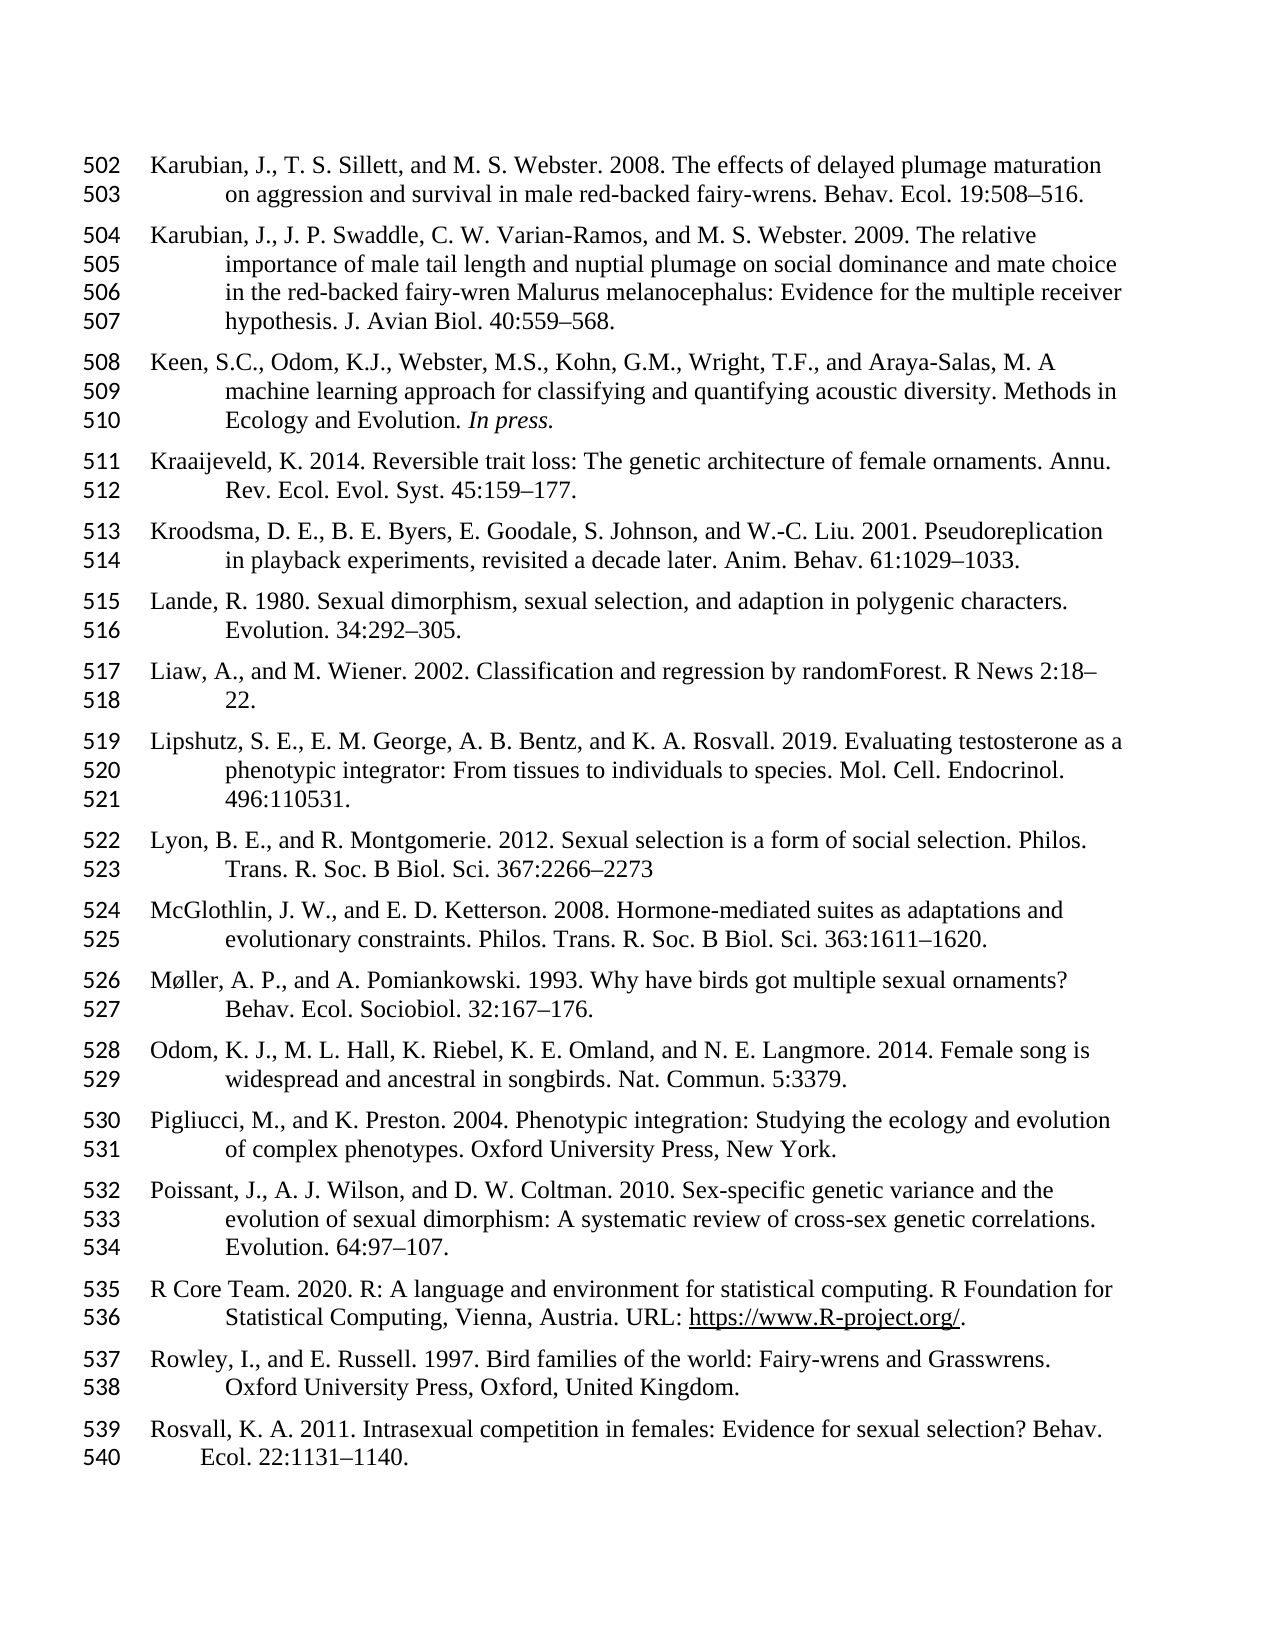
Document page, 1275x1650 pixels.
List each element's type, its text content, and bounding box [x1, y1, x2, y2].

text Lande, R. 1980. Sexual dimorphism, sexual selection, and adaption in polygenic characters. Evolution. 34:292–305. [150, 586, 1125, 644]
text Møller, A. P., and A. Pomiankowski. 1993. Why have birds got multiple sexual ornaments? Behav. Ecol. Sociobiol. 32:167–176. [150, 965, 1125, 1022]
text Kroodsma, D. E., B. E. Byers, E. Goodale, S. Johnson, and W.-C. Liu. 2001. Pseudoreplication in playback experiments, revisited a decade later. Anim. Behav. 61:1029–1033. [150, 516, 1125, 574]
text Karubian, J., T. S. Sillett, and M. S. Webster. 2008. The effects of delayed plumage maturation on aggression and survival in male red-backed fairy-wrens. Behav. Ecol. 19:508–516. [150, 150, 1125, 207]
text Rowley, I., and E. Russell. 1997. Bird families of the world: Fairy-wrens and Grasswrens. Oxford University Press, Oxford, United Kingdom. [150, 1344, 1125, 1401]
text Kraaijeveld, K. 2014. Reversible trait loss: The genetic architecture of female ornaments. Annu. Rev. Ecol. Evol. Syst. 45:159–177. [150, 446, 1125, 504]
text Keen, S.C., Odom, K.J., Webster, M.S., Kohn, G.M., Wright, T.F., and Araya-Salas, M. A machine learning approach for classifying and quantifying acoustic diversity. Methods in Ecology and Evolution. In press. [150, 347, 1125, 434]
text McGlothlin, J. W., and E. D. Ketterson. 2008. Hormone-mediated suites as adaptations and evolutionary constraints. Philos. Trans. R. Soc. B Biol. Sci. 363:1611–1620. [150, 895, 1125, 952]
text Karubian, J., J. P. Swaddle, C. W. Varian-Ramos, and M. S. Webster. 2009. The relative importance of male tail length and nuptial plumage on social dominance and mate choice in the red-backed fairy-wren Malurus melanocephalus: Evidence for the multiple receiver hypothesis. J. Avian Biol. 40:559–568. [150, 220, 1125, 335]
text R Core Team. 2020. R: A language and environment for statistical computing. R Foundation for Statistical Computing, Vienna, Austria. URL: https://www.R-project.org/. [150, 1274, 1125, 1331]
text Lipshutz, S. E., E. M. George, A. B. Bentz, and K. A. Rosvall. 2019. Evaluating testosterone as a phenotypic integrator: From tissues to individuals to species. Mol. Cell. Endocrinol. 496:110531. [150, 726, 1125, 812]
text Odom, K. J., M. L. Hall, K. Riebel, K. E. Omland, and N. E. Langmore. 2014. Female song is widespread and ancestral in songbirds. Nat. Commun. 5:3379. [150, 1035, 1125, 1092]
text Pigliucci, M., and K. Preston. 2004. Phenotypic integration: Studying the ecology and evolution of complex phenotypes. Oxford University Press, New York. [150, 1105, 1125, 1162]
text Lyon, B. E., and R. Montgomerie. 2012. Sexual selection is a form of social selection. Philos. Trans. R. Soc. B Biol. Sci. 367:2266–2273 [150, 825, 1125, 882]
text Liaw, A., and M. Wiener. 2002. Classification and regression by randomForest. R News 2:18–22. [150, 656, 1125, 714]
text Rosvall, K. A. 2011. Intrasexual competition in females: Evidence for sexual selection? Behav. Ecol. 22:1131–1140. [150, 1414, 1125, 1471]
text Poissant, J., A. J. Wilson, and D. W. Coltman. 2010. Sex-specific genetic variance and the evolution of sexual dimorphism: A systematic review of cross-sex genetic correlations. Evolution. 64:97–107. [150, 1175, 1125, 1261]
